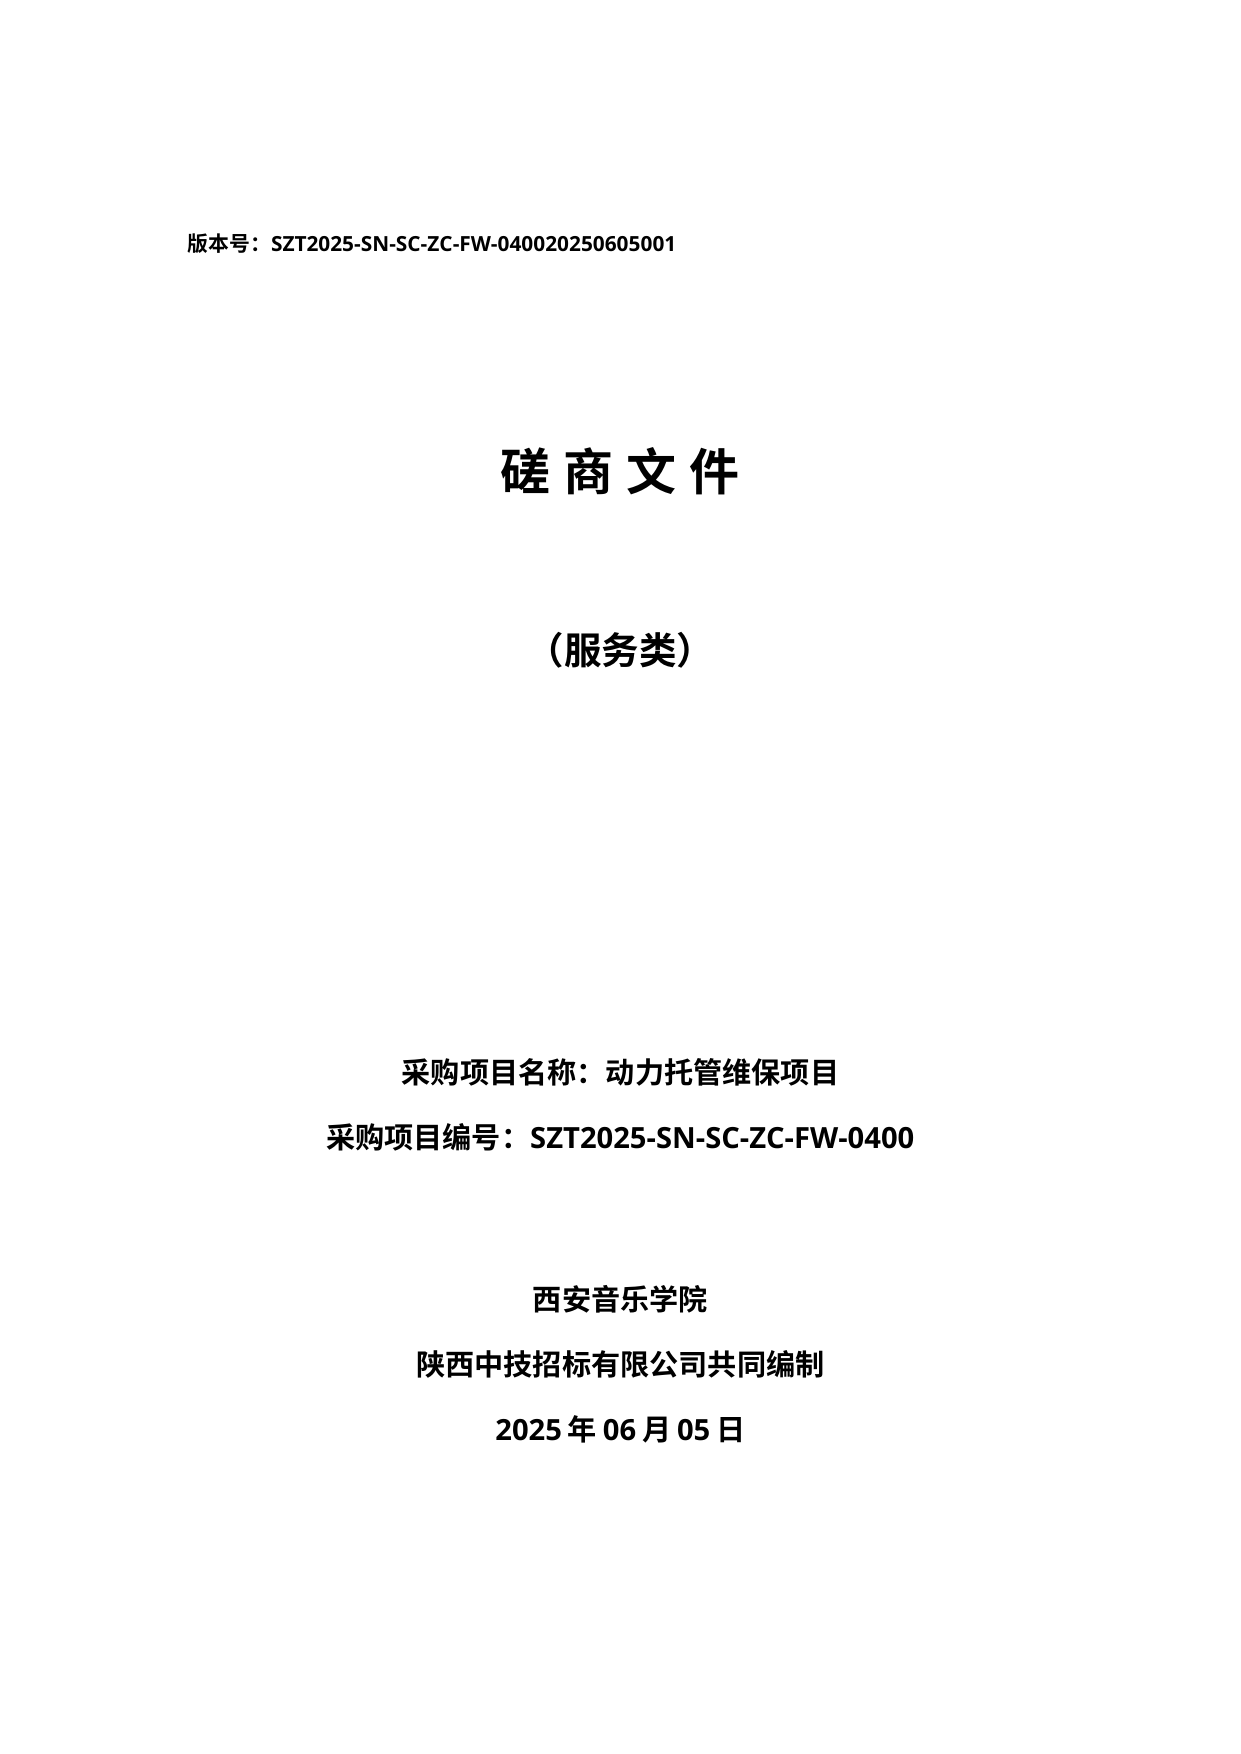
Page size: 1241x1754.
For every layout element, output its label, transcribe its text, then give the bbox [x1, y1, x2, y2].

text （服务类） [187, 617, 1053, 1039]
text 版本号：SZT2025-SN-SC-ZC-FW-040020250605001 [187, 227, 1053, 422]
text 采购项目名称：动力托管维保项目 [187, 1039, 1053, 1104]
text 陕西中技招标有限公司共同编制 [187, 1332, 1053, 1397]
text 2025年06月05日 [187, 1397, 1053, 1462]
text 磋 商 文 件 [187, 422, 1053, 617]
text 采购项目编号：SZT2025-SN-SC-ZC-FW-0400 [187, 1104, 1053, 1267]
text 西安音乐学院 [187, 1267, 1053, 1332]
